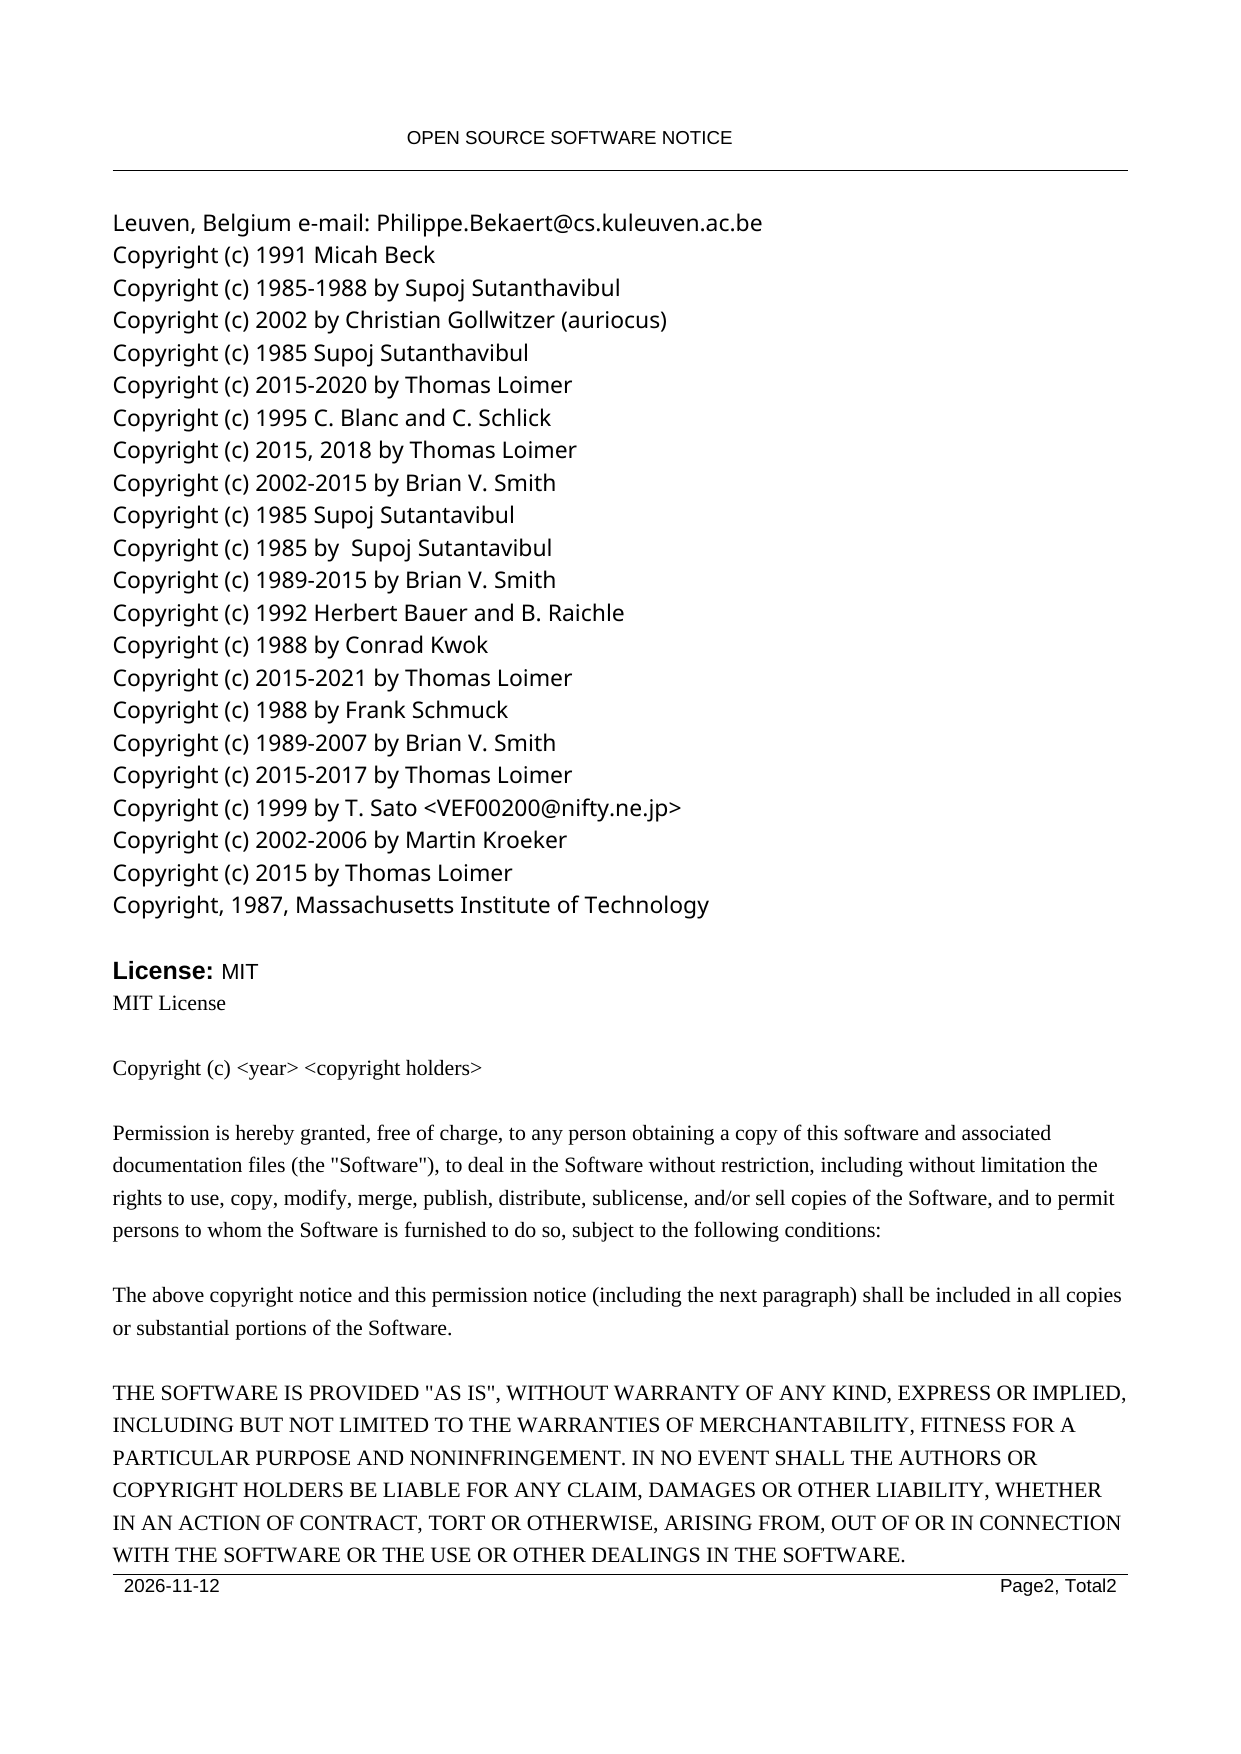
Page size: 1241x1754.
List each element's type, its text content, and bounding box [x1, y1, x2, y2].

text MIT License Copyright (c) <year> <copyright holders> Permission is hereby granted, free of charge, to any person obtaining a copy of this software and associated documentation files (the "Software"), to deal in the Software without restriction, including without limitation the rights to use, copy, modify, merge, publish, distribute, sublicense, and/or sell copies of the Software, and to permit persons to whom the Software is furnished to do so, subject to the following conditions: The above copyright notice and this permission notice (including the next paragraph) shall be included in all copies or substantial portions of the Software. THE SOFTWARE IS PROVIDED "AS IS", WITHOUT WARRANTY OF ANY KIND, EXPRESS OR IMPLIED, INCLUDING BUT NOT LIMITED TO THE WARRANTIES OF MERCHANTABILITY, FITNESS FOR A PARTICULAR PURPOSE AND NONINFRINGEMENT. IN NO EVENT SHALL THE AUTHORS OR COPYRIGHT HOLDERS BE LIABLE FOR ANY CLAIM, DAMAGES OR OTHER LIABILITY, WHETHER IN AN ACTION OF CONTRACT, TORT OR OTHERWISE, ARISING FROM, OUT OF OR IN CONNECTION WITH THE SOFTWARE OR THE USE OR OTHER DEALINGS IN THE SOFTWARE. [112, 986, 1128, 1571]
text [112, 206, 1128, 954]
text License: MIT [112, 954, 1128, 986]
